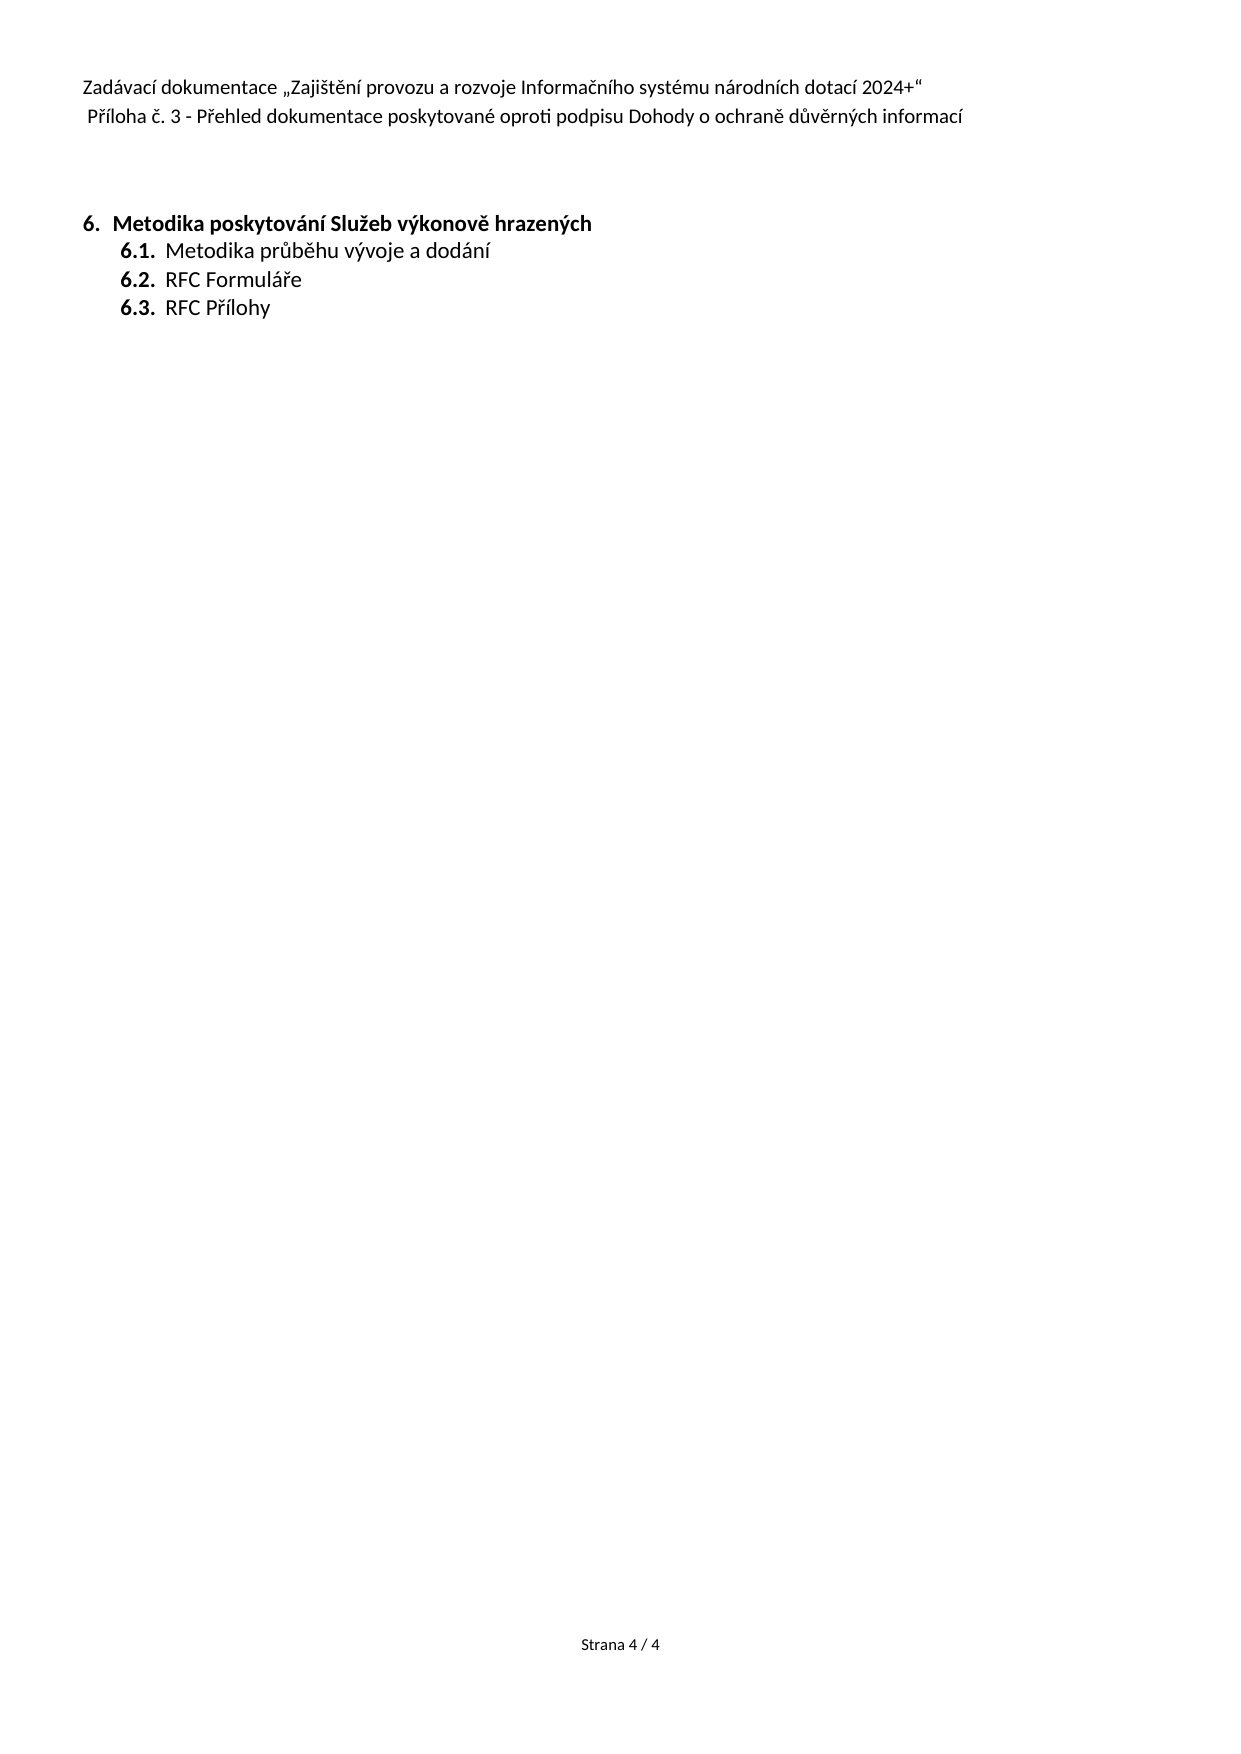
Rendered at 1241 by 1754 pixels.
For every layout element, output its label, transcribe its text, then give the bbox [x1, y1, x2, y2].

list RFC Formuláře [120, 265, 1157, 293]
list RFC Přílohy [120, 293, 1157, 321]
list Metodika poskytování Služeb výkonově hrazených [83, 209, 1157, 237]
list Metodika průběhu vývoje a dodání [120, 237, 1157, 265]
